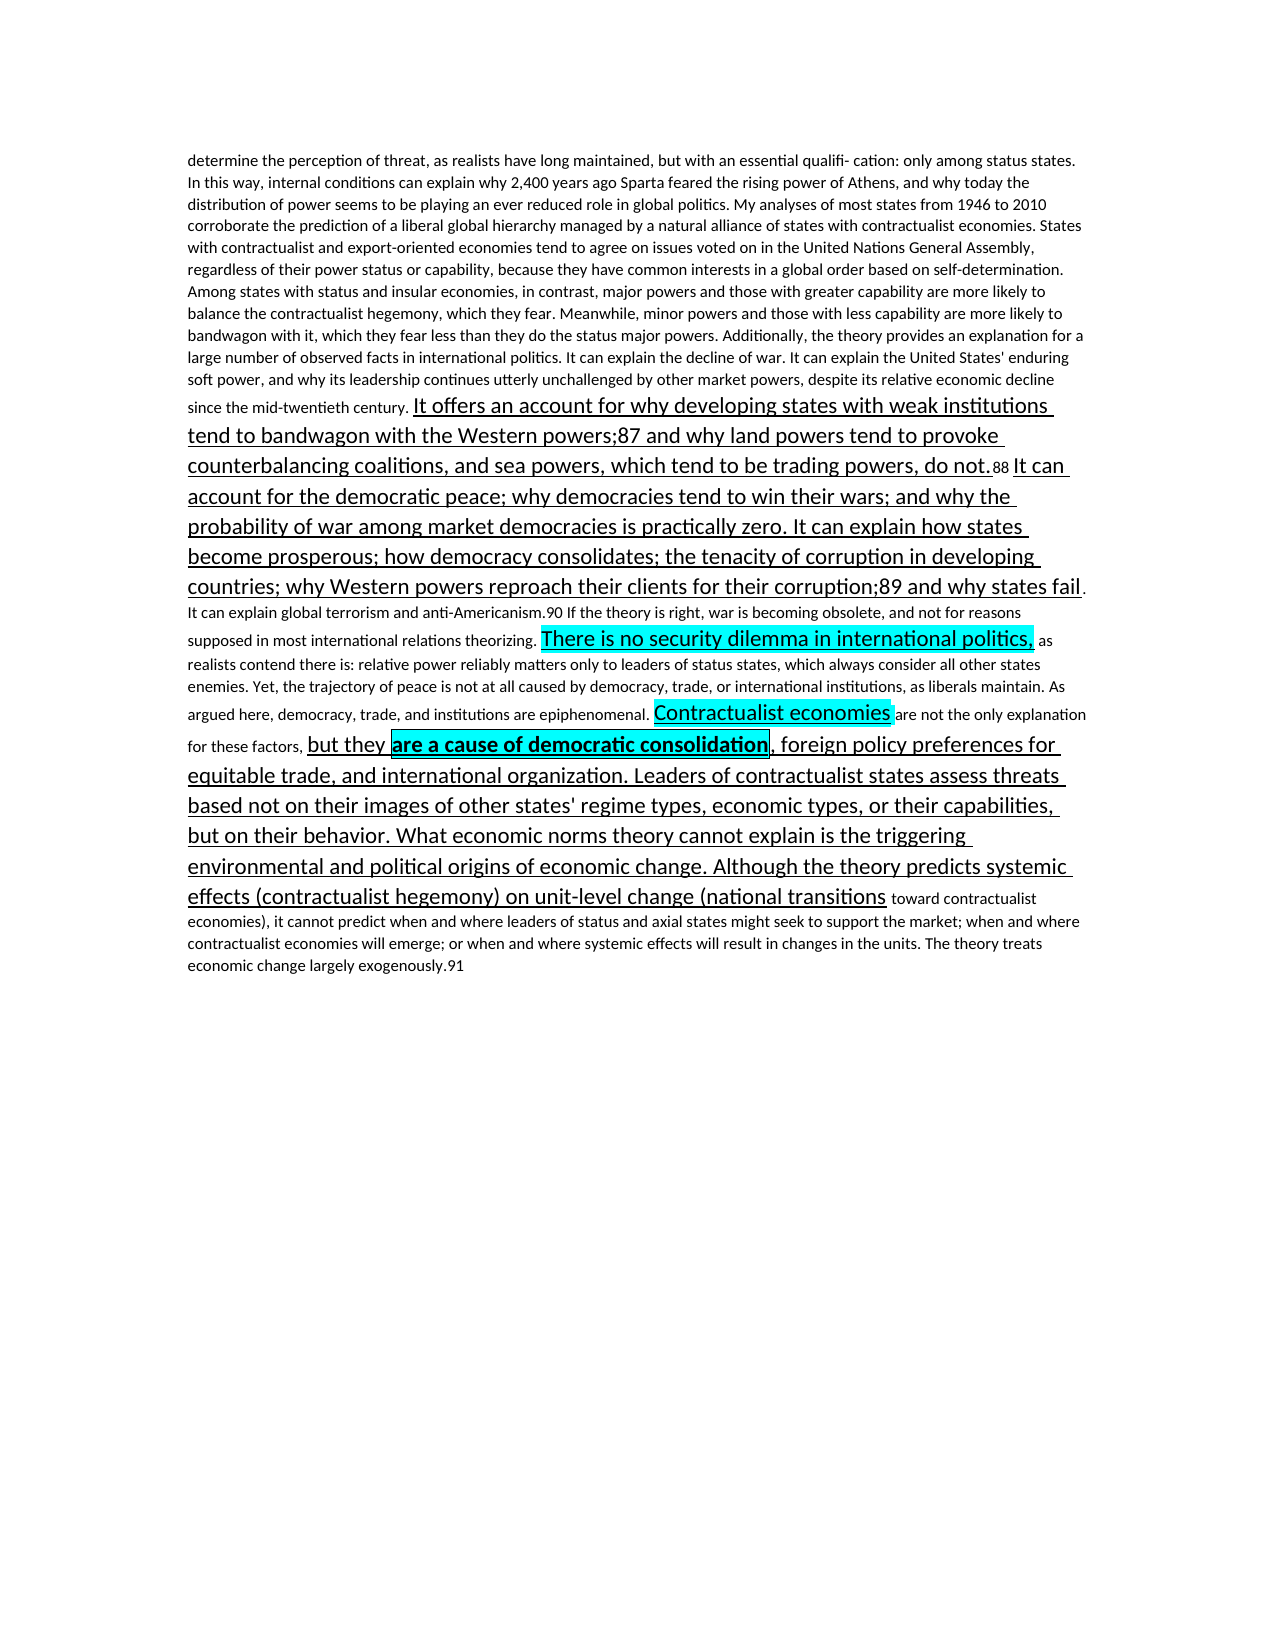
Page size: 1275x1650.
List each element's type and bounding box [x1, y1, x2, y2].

text [187, 150, 1087, 976]
